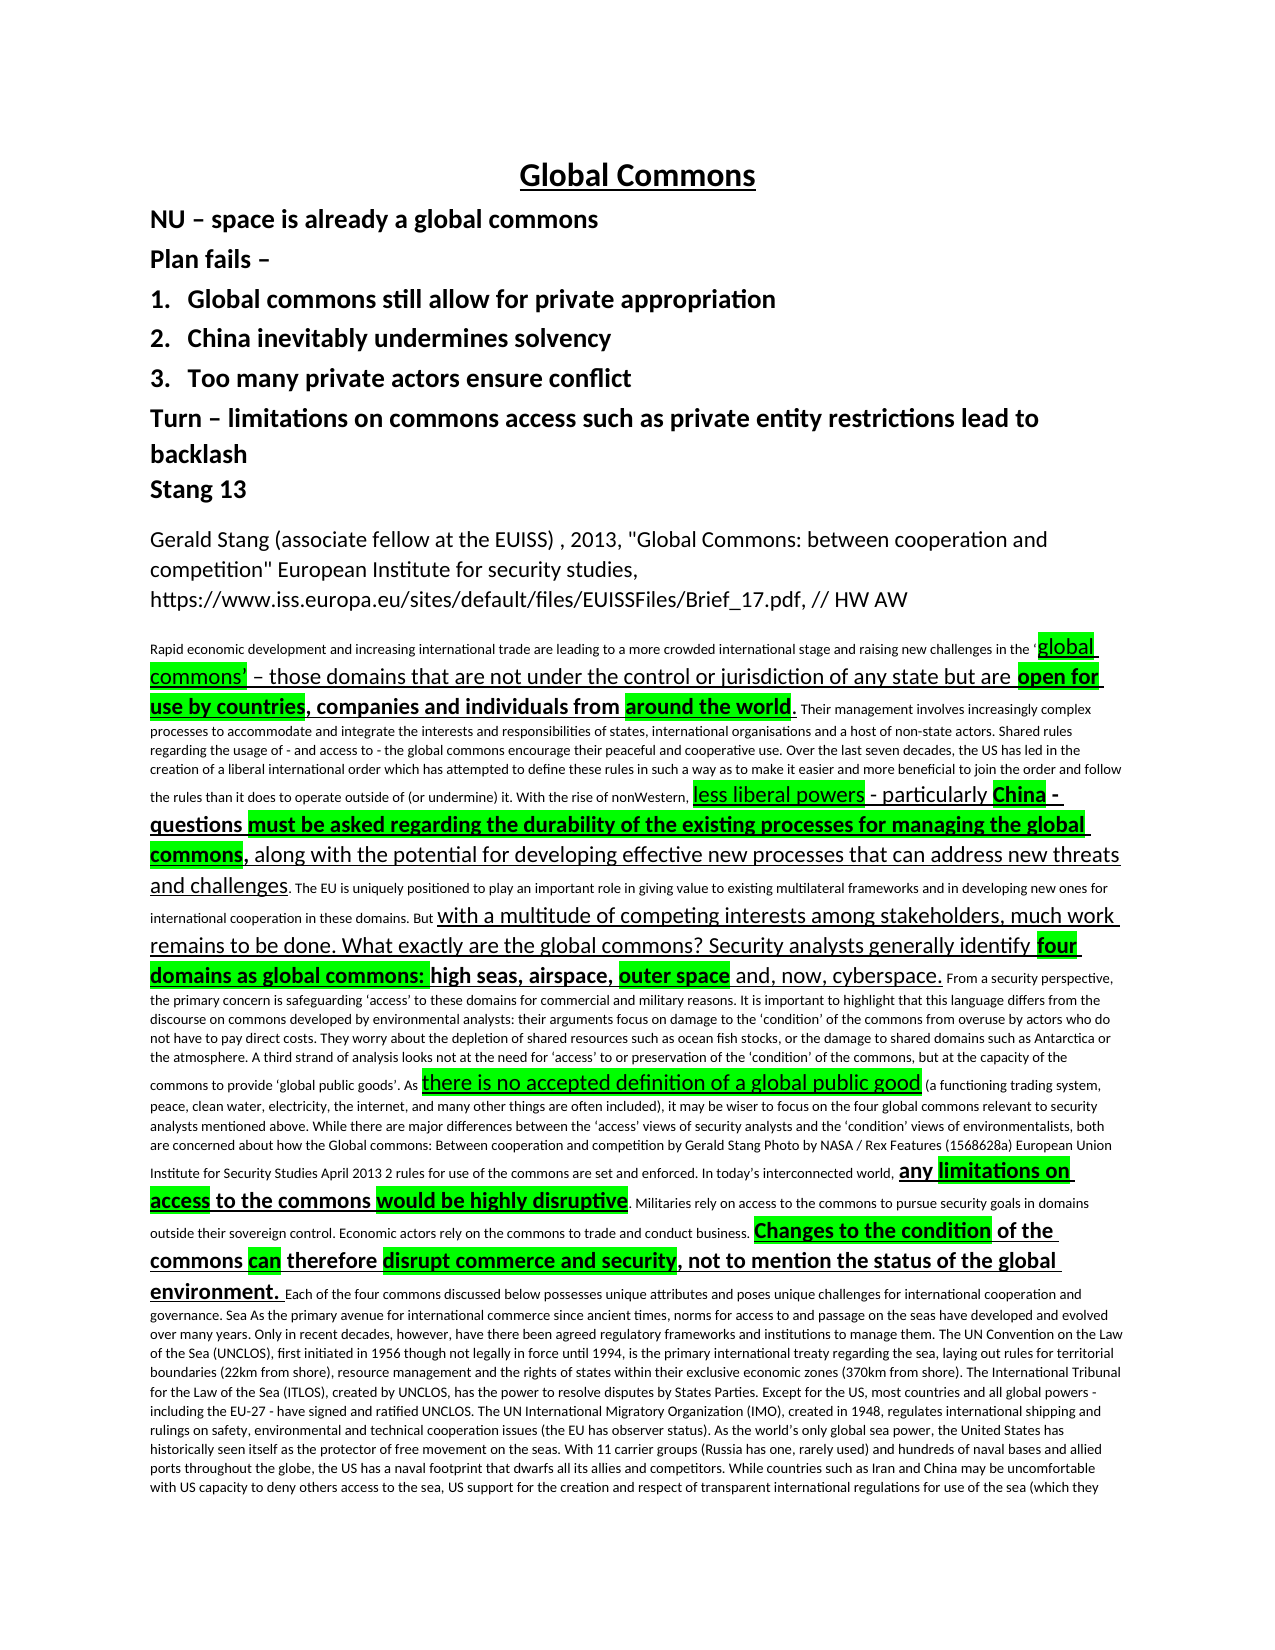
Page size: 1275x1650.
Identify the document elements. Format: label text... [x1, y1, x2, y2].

subtitle Turn – limitations on commons access such as private entity restrictions lead to backlash [150, 401, 1125, 470]
subtitle China inevitably undermines solvency [150, 322, 1125, 355]
subtitle Global commons still allow for private appropriation [150, 282, 1125, 315]
subtitle Plan fails – [150, 242, 1125, 275]
text Stang 13 [150, 472, 1125, 506]
subtitle NU – space is already a global commons [150, 202, 1125, 235]
subtitle Global Commons [150, 154, 1125, 195]
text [150, 632, 1125, 1497]
subtitle Too many private actors ensure conflict [150, 361, 1125, 394]
text Gerald Stang (associate fellow at the EUISS) , 2013, "Global Commons: between cooperation and competition" European Institute for security studies, https://www.iss.europa.eu/sites/default/files/EUISSFiles/Brief_17.pdf, // HW AW [150, 525, 1125, 613]
